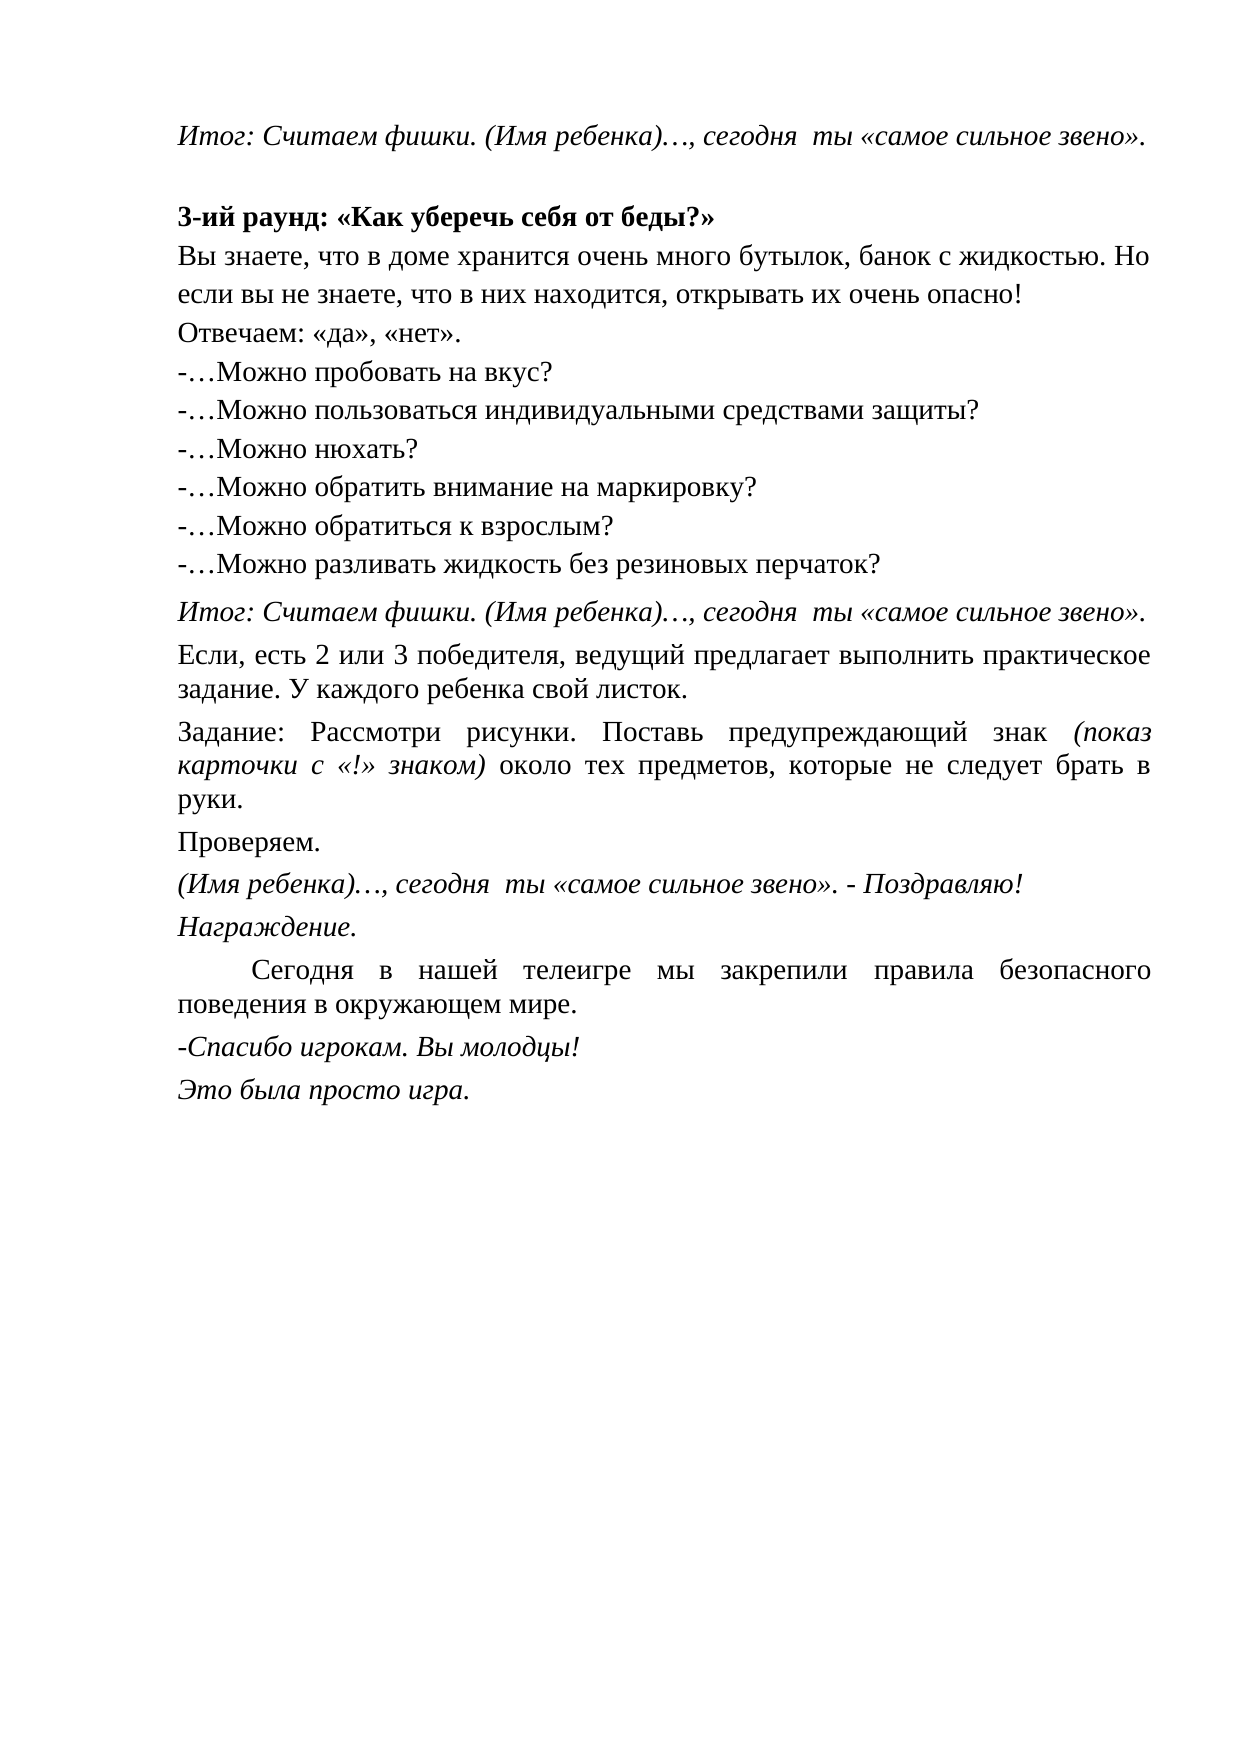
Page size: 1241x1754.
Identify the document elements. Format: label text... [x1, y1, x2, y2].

text Это была просто игра. [177, 1072, 1152, 1105]
text Если, есть 2 или 3 победителя, ведущий предлагает выполнить практическое задание. У каждого ребенка свой листок. [177, 637, 1152, 704]
text -Спасибо игрокам. Вы молодцы! [177, 1029, 1152, 1062]
text 3-ий раунд: «Как уберечь себя от беды?» [177, 199, 1152, 233]
text (Имя ребенка)…, сегодня ты «самое сильное звено». - Поздравляю! [177, 867, 1152, 900]
text Сегодня в нашей телеигре мы закрепили правила безопасного поведения в окружающем мире. [177, 952, 1152, 1019]
text Итог: Считаем фишки. (Имя ребенка)…, сегодня ты «самое сильное звено». [177, 594, 1152, 628]
text -…Можно разливать жидкость без резиновых перчаток? [177, 546, 1152, 580]
text Вы знаете, что в доме хранится очень много бутылок, банок с жидкостью. Но если вы не знаете, что в них находится, открывать их очень опасно! [177, 238, 1152, 310]
text -…Можно обратить внимание на маркировку? [177, 469, 1152, 503]
text -…Можно нюхать? [177, 431, 1152, 464]
text Проверяем. [177, 824, 1152, 857]
text Задание: Рассмотри рисунки. Поставь предупреждающий знак (показ карточки с «!» знаком) около тех предметов, которые не следует брать в руки. [177, 714, 1152, 814]
text -…Можно обратиться к взрослым? [177, 508, 1152, 541]
text Награждение. [177, 909, 1152, 943]
text -…Можно пробовать на вкус? [177, 354, 1152, 387]
text -…Можно пользоваться индивидуальными средствами защиты? [177, 392, 1152, 426]
text Отвечаем: «да», «нет». [177, 315, 1152, 349]
text Итог: Считаем фишки. (Имя ребенка)…, сегодня ты «самое сильное звено». [177, 118, 1152, 152]
